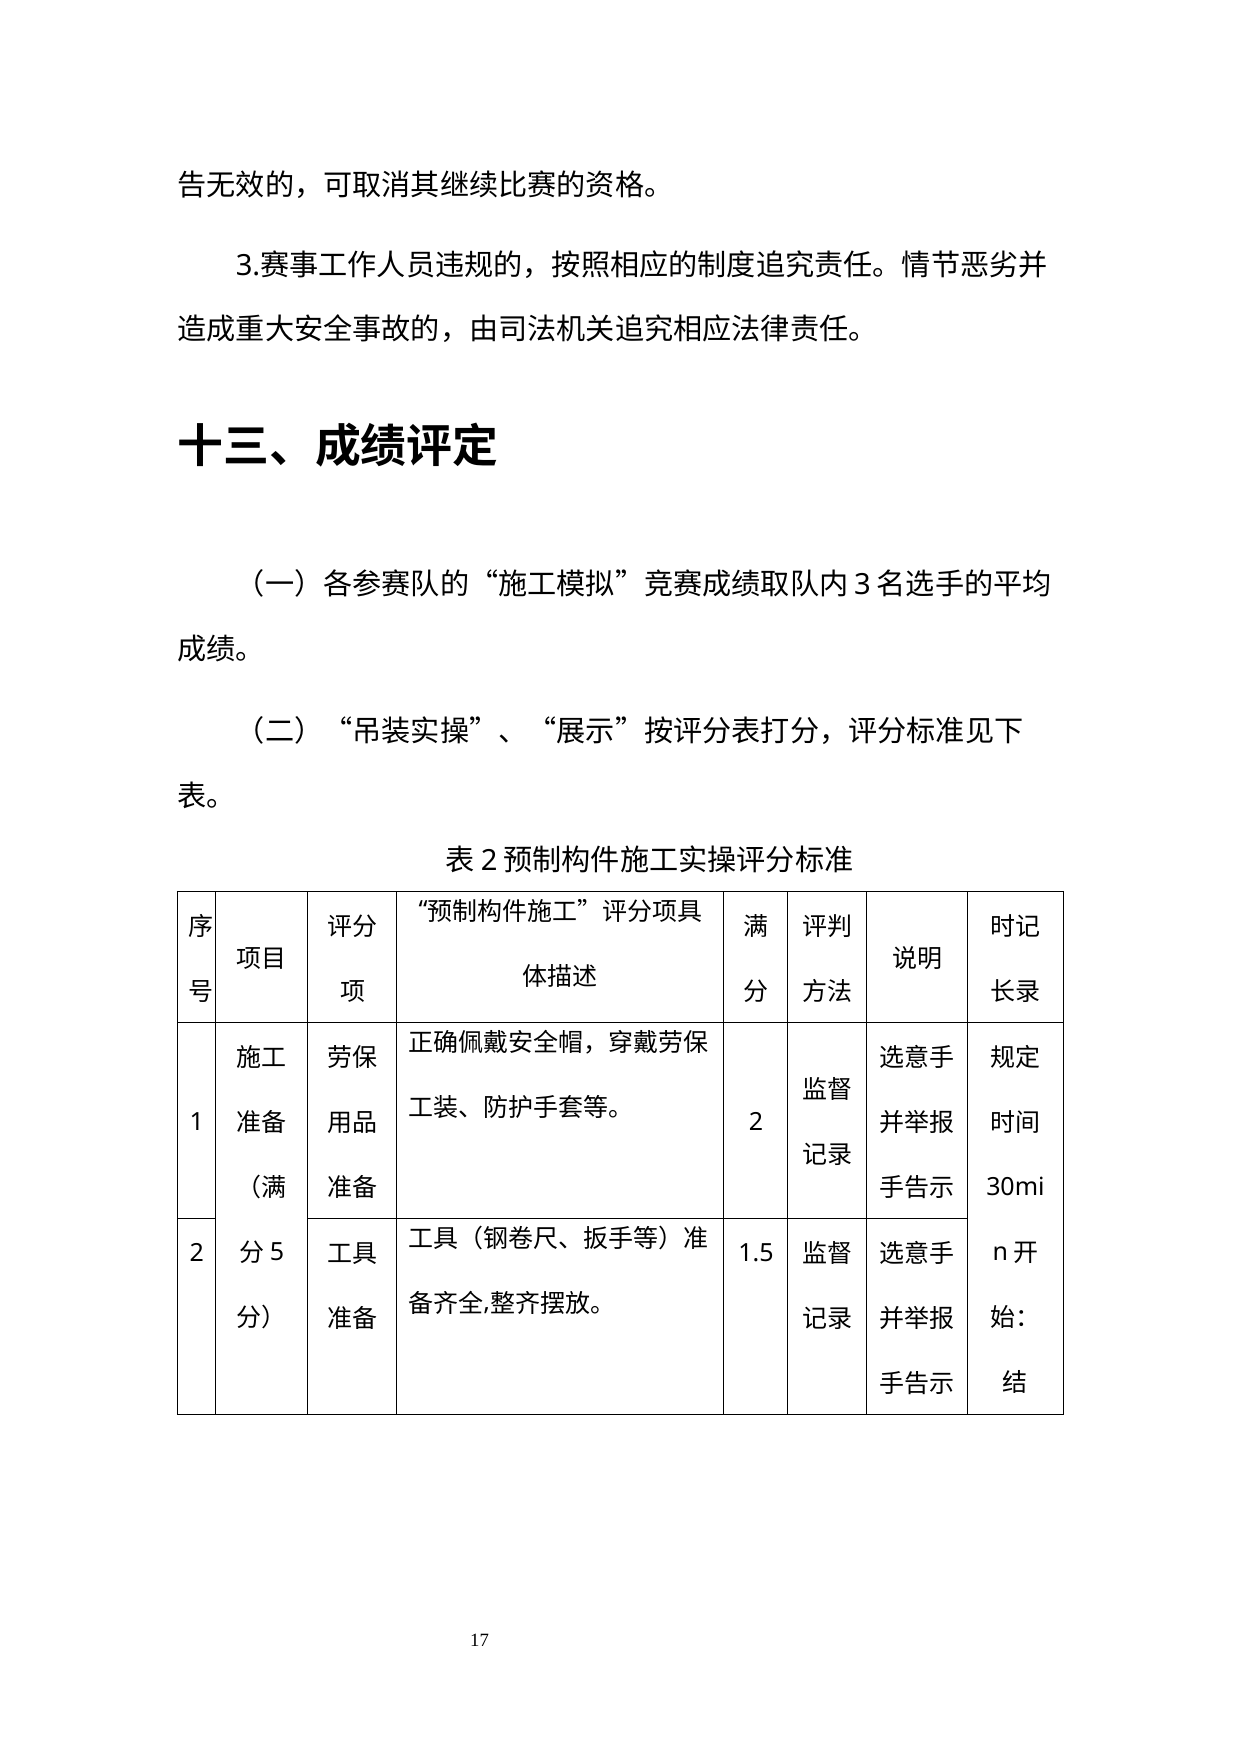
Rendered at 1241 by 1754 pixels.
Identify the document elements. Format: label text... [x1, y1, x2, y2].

table_cell 2 [178, 1219, 215, 1414]
text 3.赛事工作人员违规的，按照相应的制度追究责任。情节恶劣并造成重大安全事故的，由司法机关追究相应法律责任。 [177, 242, 1063, 348]
table_cell 工具准备 [308, 1219, 396, 1414]
subtitle 十三、成绩评定 [177, 394, 1063, 491]
table_cell 正确佩戴安全帽，穿戴劳保工装、防护手套等。 [397, 1023, 723, 1218]
table_header 满分 [724, 892, 787, 1022]
text 表2预制构件施工实操评分标准 [177, 826, 1063, 891]
table_header 说明 [867, 892, 967, 1022]
table_header “预制构件施工”评分项具体描述 [397, 892, 723, 1022]
text （一）各参赛队的“施工模拟”竞赛成绩取队内3名选手的平均成绩。 [177, 549, 1063, 679]
table_header 评判方法 [788, 892, 866, 1022]
table_header 项目 [216, 892, 307, 1022]
table_cell 2 [724, 1023, 787, 1218]
table_cell 1.5 [724, 1219, 787, 1414]
table_cell 1 [178, 1023, 215, 1218]
table_cell 选意手并举报手告示 [867, 1219, 967, 1414]
table_cell 选意手并举报手告示 [867, 1023, 967, 1218]
table_header 序号 [178, 892, 215, 1022]
table_cell 劳保用品准备 [308, 1023, 396, 1218]
table_header 时记长录 [968, 892, 1063, 1022]
table_header 评分项 [308, 892, 396, 1022]
text （二）“吊装实操”、“展示”按评分表打分，评分标准见下表。 [177, 696, 1063, 826]
table_cell 监督记录 [788, 1219, 866, 1414]
table_cell 规定时间30min开始： 结束： 时长： [968, 1023, 1063, 1414]
table_cell 工具（钢卷尺、扳手等）准备齐全,整齐摆放。 [397, 1219, 723, 1414]
table_cell 监督记录 [788, 1023, 866, 1218]
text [177, 162, 1063, 204]
table_cell 施工准备（满分5分） [216, 1023, 307, 1414]
